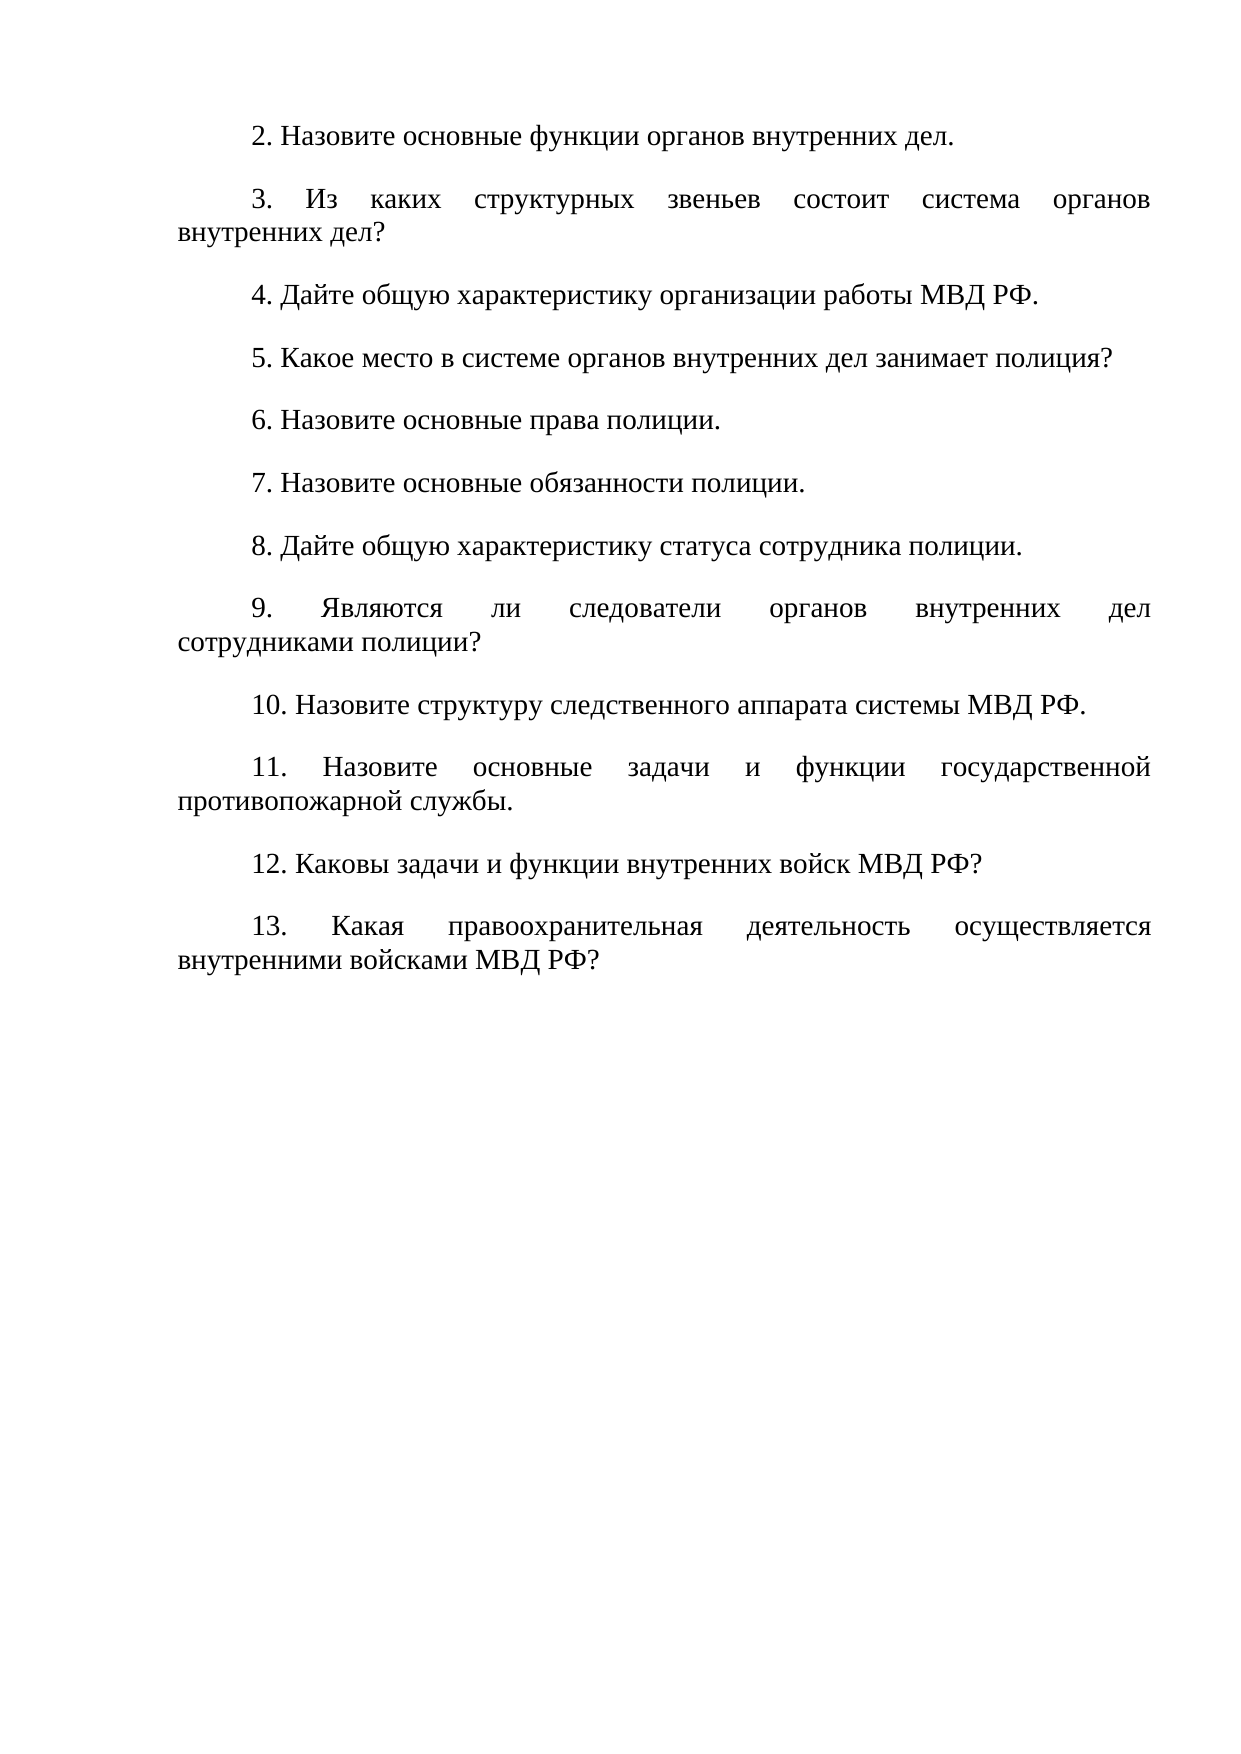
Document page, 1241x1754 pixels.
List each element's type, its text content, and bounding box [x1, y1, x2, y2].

text 11. Назовите основные задачи и функции государственной противопожарной службы. [177, 749, 1152, 817]
text 4. Дайте общую характеристику организации работы МВД РФ. [177, 277, 1152, 311]
text 5. Какое место в системе органов внутренних дел занимает полиция? [177, 340, 1152, 373]
text 8. Дайте общую характеристику статуса сотрудника полиции. [177, 528, 1152, 561]
text 7. Назовите основные обязанности полиции. [177, 465, 1152, 499]
text 12. Каковы задачи и функции внутренних войск МВД РФ? [177, 846, 1152, 879]
text 10. Назовите структуру следственного аппарата системы МВД РФ. [177, 687, 1152, 720]
text 3. Из каких структурных звеньев состоит система органов внутренних дел? [177, 181, 1152, 248]
text 13. Какая правоохранительная деятельность осуществляется внутренними войсками МВД РФ? [177, 908, 1152, 976]
text 6. Назовите основные права полиции. [177, 402, 1152, 436]
text 2. Назовите основные функции органов внутренних дел. [177, 118, 1152, 152]
text 9. Являются ли следователи органов внутренних дел сотрудниками полиции? [177, 591, 1152, 658]
